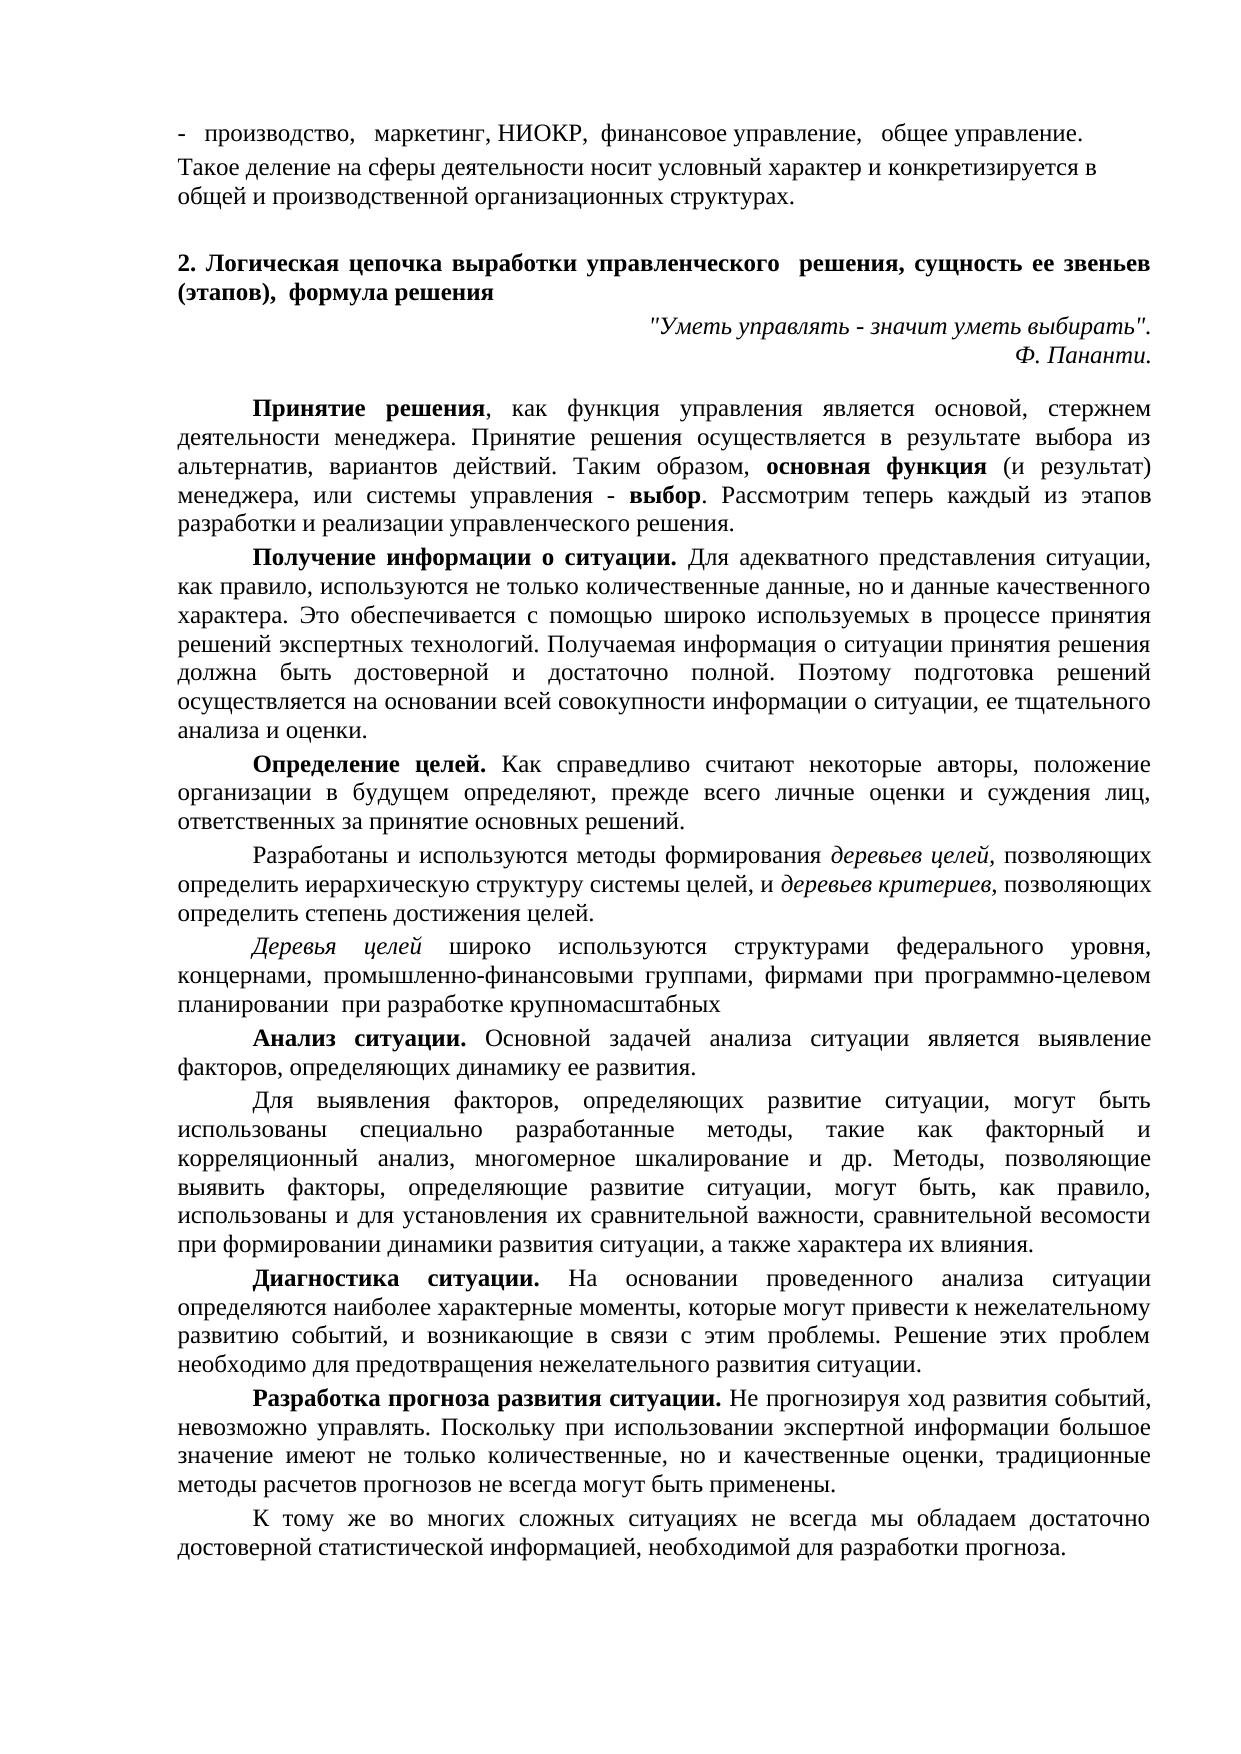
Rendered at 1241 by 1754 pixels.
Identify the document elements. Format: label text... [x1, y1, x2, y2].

text Разработаны и используются методы формирования деревьев целей, позволяющих определить иерархическую структуру системы целей, и деревьев критериев, позволяющих определить степень достижения целей. [177, 840, 1152, 926]
text Анализ ситуации. Основной задачей анализа ситуации является выявление факторов, определяющих динамику ее развития. [177, 1023, 1152, 1080]
text Для выявления факторов, определяющих развитие ситуации, могут быть использованы специально разработанные методы, такие как факторный и корреляционный анализ, многомерное шкалирование и др. Методы, позволяющие выявить факторы, определяющие развитие ситуации, могут быть, как правило, использованы и для установления их сравнительной важности, сравнительной весомости при формировании динамики развития ситуации, а также характера их влияния. [177, 1085, 1152, 1258]
text Получение информации о ситуации. Для адекватного представления ситуации, как правило, используются не только количественные данные, но и данные качественного характера. Это обеспечивается с помощью широко используемых в процессе принятия решений экспертных технологий. Получаемая информация о ситуации принятия решения должна быть достоверной и достаточно полной. Поэтому подготовка решений осуществляется на основании всей совокупности информации о ситуации, ее тщательного анализа и оценки. [177, 542, 1152, 744]
text Разработка прогноза развития ситуации. Не прогнозируя ход развития событий, невозможно управлять. Поскольку при использовании экспертной информации большое значение имеют не только количественные, но и качественные оценки, традиционные методы расчетов прогнозов не всегда могут быть применены. [177, 1383, 1152, 1498]
text Деревья целей широко используются структурами федерального уровня, концернами, промышленно-финансовыми группами, фирмами при программно-целевом планировании при разработке крупномасштабных [177, 931, 1152, 1018]
text К тому же во многих сложных ситуациях не всегда мы обладаем достаточно достоверной статистической информацией, необходимой для разработки прогноза. [177, 1503, 1152, 1561]
text Такое деление на сферы деятельности носит условный характер и конкретизируется в общей и производственной организационных структурах. [177, 152, 1152, 209]
text Диагностика ситуации. На основании проведенного анализа ситуации определяются наиболее характерные моменты, которые могут привести к нежелательному развитию событий, и возникающие в связи с этим проблемы. Решение этих проблем необходимо для предотвращения нежелательного развития ситуации. [177, 1263, 1152, 1378]
text 2. Логическая цепочка выработки управленческого решения, сущность ее звеньев (этапов), формула решения [177, 248, 1152, 306]
text "Уметь управлять - значит уметь выбирать". Ф. Пананти. [177, 311, 1152, 368]
text - производство, маркетинг, НИОКР, финансовое управление, общее управление. [177, 118, 1152, 147]
text Определение целей. Как справедливо считают некоторые авторы, положение организации в будущем определяют, прежде всего личные оценки и суждения лиц, ответственных за принятие основных решений. [177, 749, 1152, 835]
text Принятие решения, как функция управления является основой, стержнем деятельности менеджера. Принятие решения осуществляется в результате выбора из альтернатив, вариантов действий. Таким образом, основная функция (и результат) менеджера, или системы управления - выбор. Рассмотрим теперь каждый из этапов разработки и реализации управленческого решения. [177, 393, 1152, 537]
